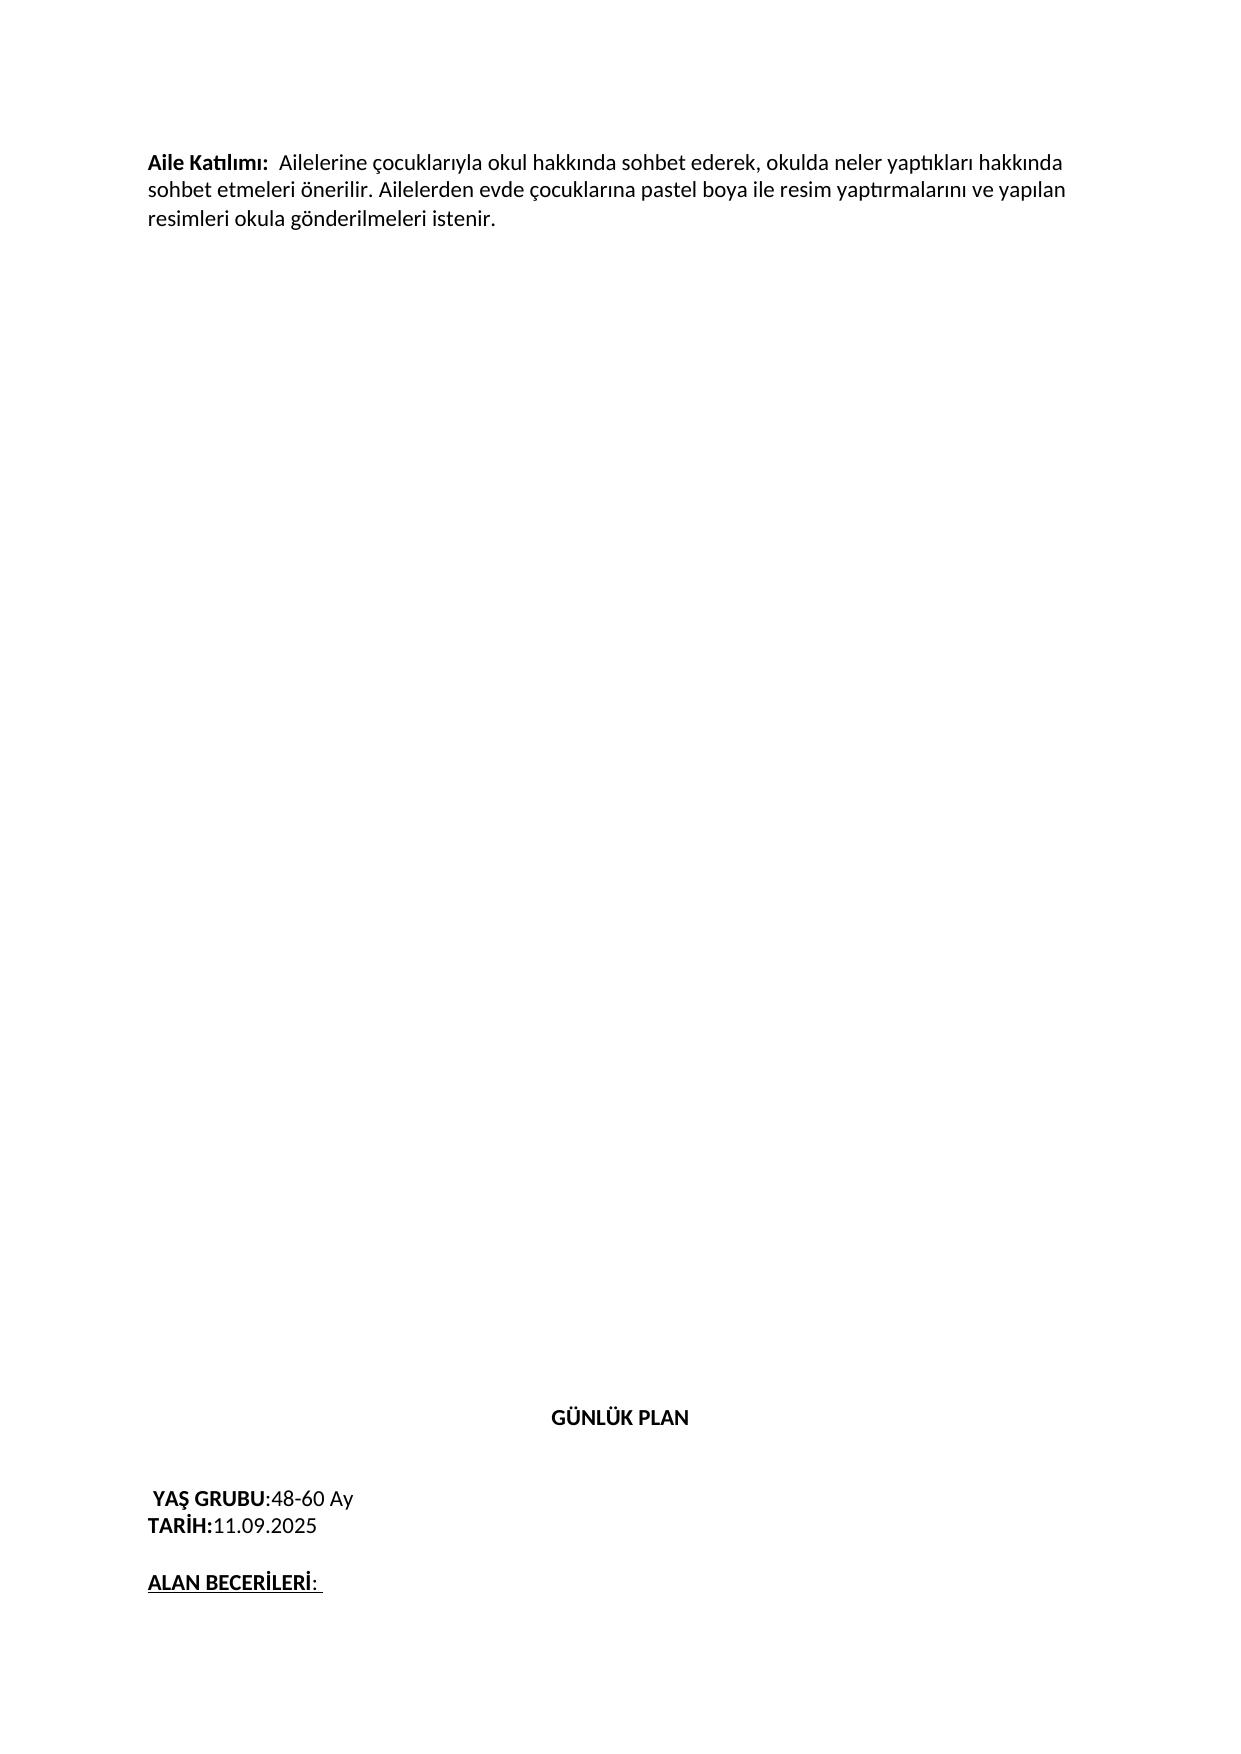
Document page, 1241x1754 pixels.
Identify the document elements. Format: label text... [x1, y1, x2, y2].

text GÜNLÜK PLAN [148, 1403, 1093, 1431]
text ALAN BECERİLERİ: [148, 1568, 1093, 1596]
text Aile Katılımı: Ailelerine çocuklarıyla okul hakkında sohbet ederek, okulda neler yaptıkları hakkında sohbet etmeleri önerilir. Ailelerden evde çocuklarına pastel boya ile resim yaptırmalarını ve yapılan resimleri okula gönderilmeleri istenir. [148, 148, 1093, 232]
text TARİH:11.09.2025 [148, 1512, 1093, 1540]
text YAŞ GRUBU:48-60 Ay [148, 1484, 1093, 1512]
